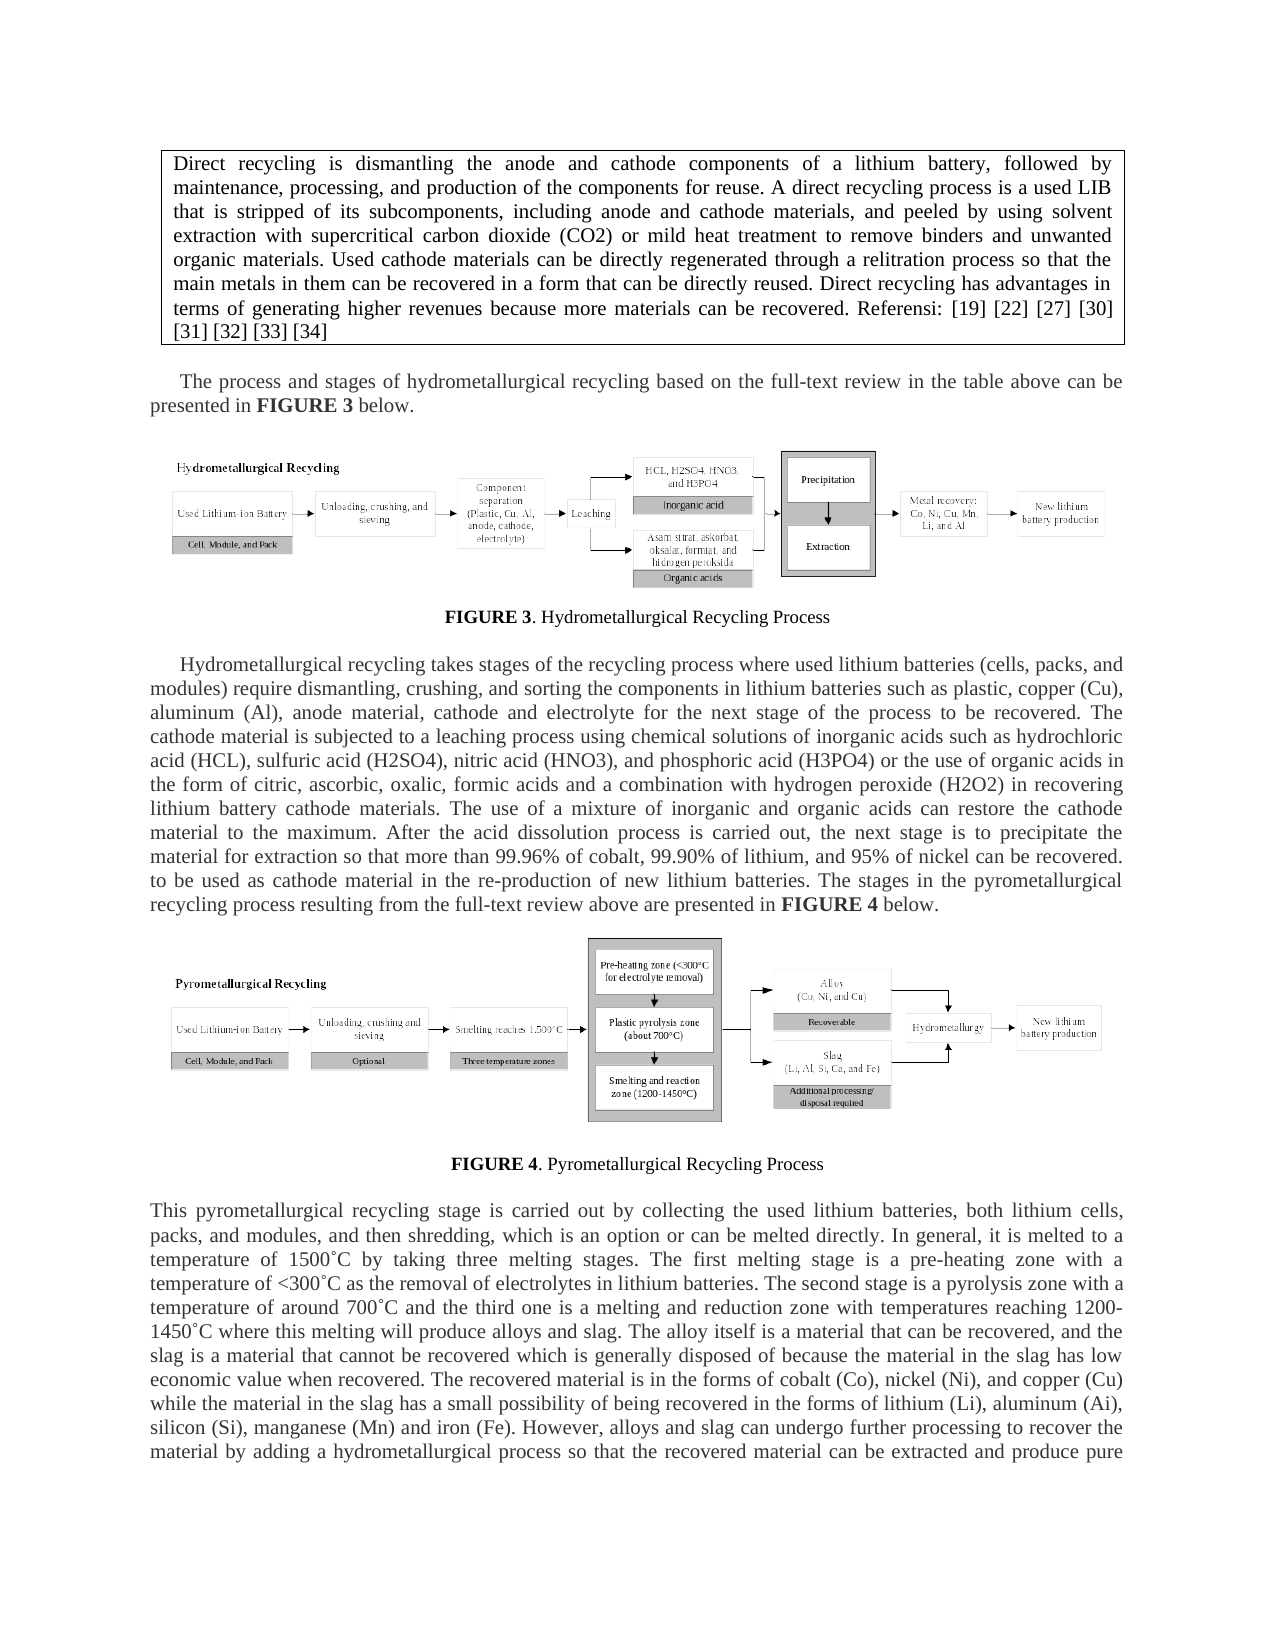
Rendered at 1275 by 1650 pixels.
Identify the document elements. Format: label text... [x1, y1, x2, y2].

text FIGURE 3. Hydrometallurgical Recycling Process [150, 429, 1125, 628]
text Hydrometallurgical recycling takes stages of the recycling process where used lithium batteries (cells, packs, and modules) require dismantling, crushing, and sorting the components in lithium batteries such as plastic, copper (Cu), aluminum (Al), anode material, cathode and electrolyte for the next stage of the process to be recovered. The cathode material is subjected to a leaching process using chemical solutions of inorganic acids such as hydrochloric acid (HCL), sulfuric acid (H2SO4), nitric acid (HNO3), and phosphoric acid (H3PO4) or the use of organic acids in the form of citric, ascorbic, oxalic, formic acids and a combination with hydrogen peroxide (H2O2) in recovering lithium battery cathode materials. The use of a mixture of inorganic and organic acids can restore the cathode material to the maximum. After the acid dissolution process is carried out, the next stage is to precipitate the material for extraction so that more than 99.96% of cobalt, 99.90% of lithium, and 95% of nickel can be recovered. to be used as cathode material in the re-production of new lithium batteries. The stages in the pyrometallurgical recycling process resulting from the full-text review above are presented in FIGURE 4 below. [150, 652, 1125, 916]
text FIGURE 4. Pyrometallurgical Recycling Process [150, 1153, 1125, 1174]
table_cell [162, 151, 1124, 343]
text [150, 1198, 1125, 1463]
text The process and stages of hydrometallurgical recycling based on the full-text review in the table above can be presented in FIGURE 3 below. [150, 369, 1125, 417]
